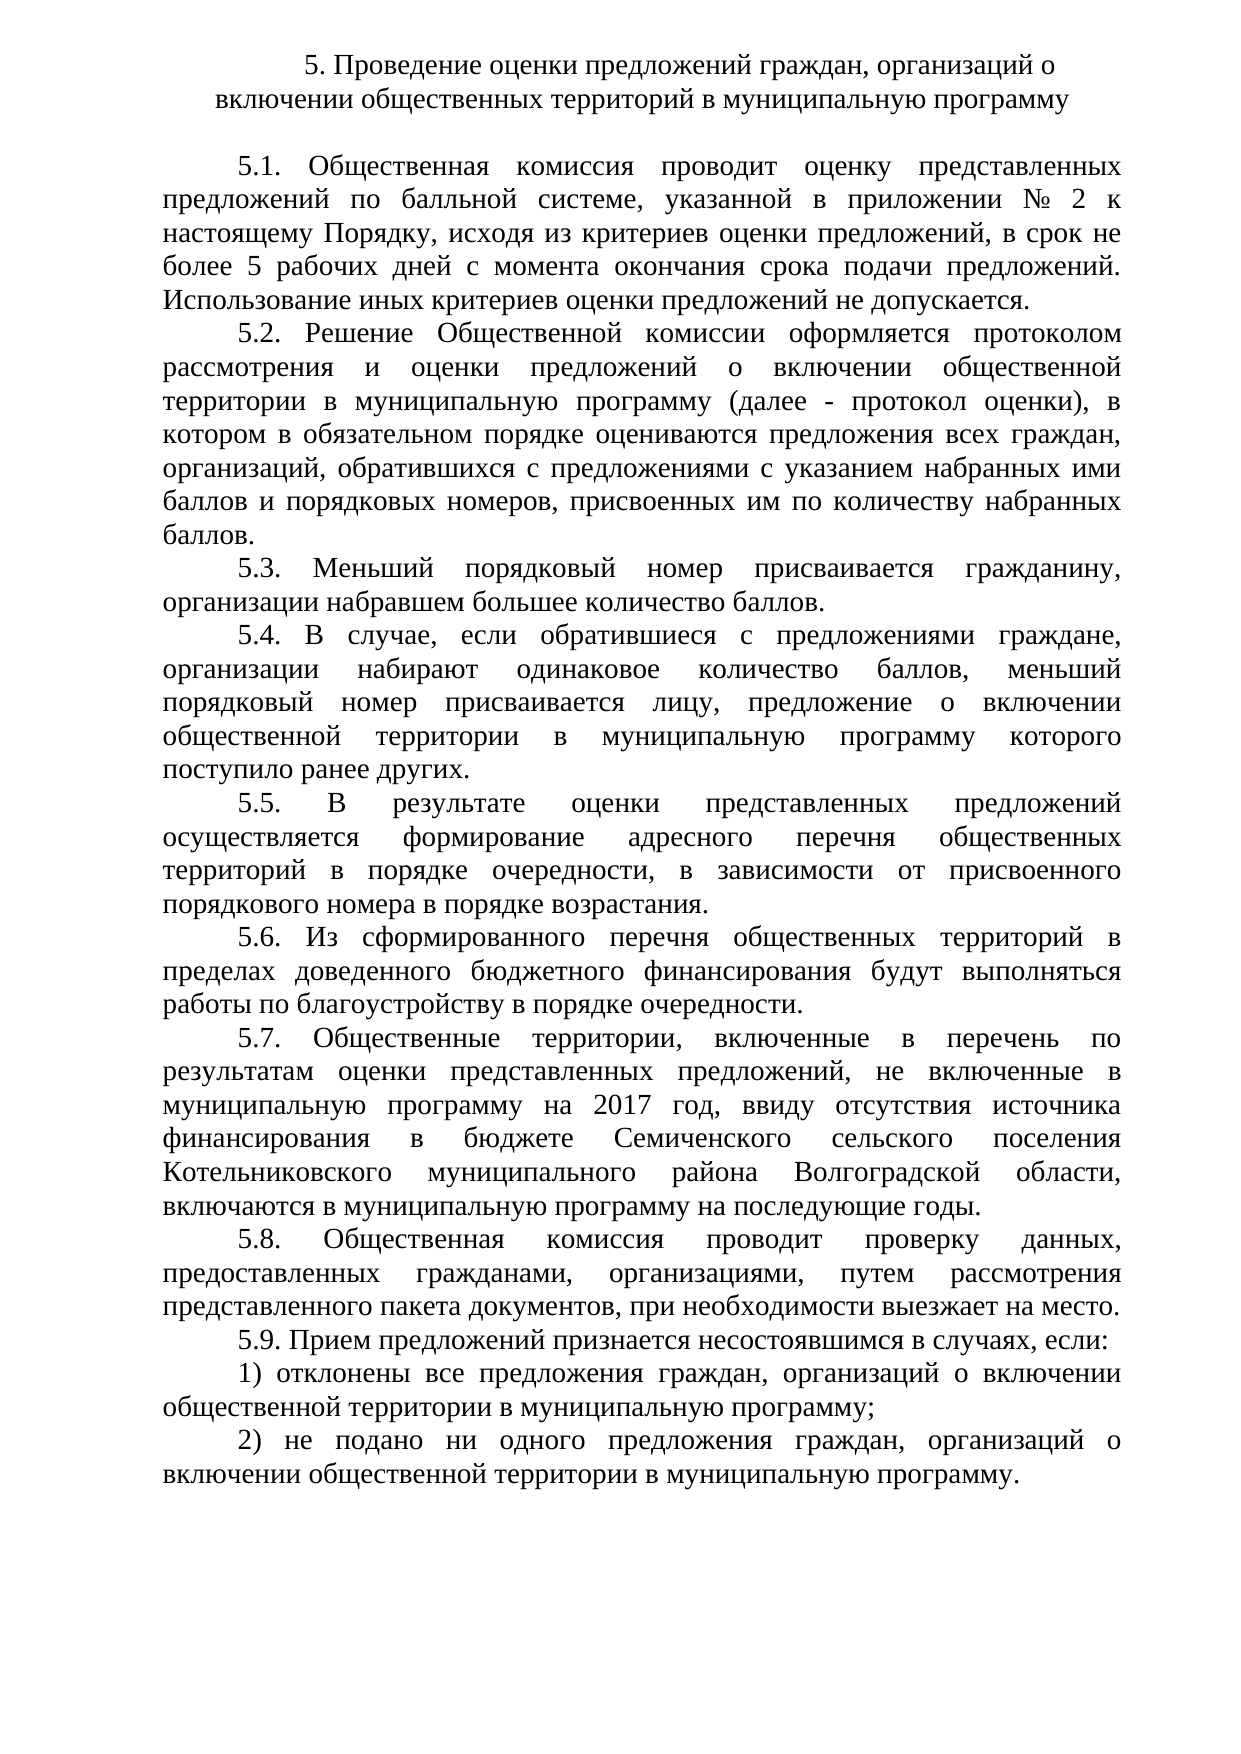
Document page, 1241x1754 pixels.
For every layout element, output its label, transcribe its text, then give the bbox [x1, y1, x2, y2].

text 5.9. Прием предложений признается несостоявшимся в случаях, если: [162, 1322, 1122, 1355]
text 5.3. Меньший порядковый номер присваивается гражданину, организации набравшем большее количество баллов. [162, 550, 1122, 617]
text 5.7. Общественные территории, включенные в перечень по результатам оценки представленных предложений, не включенные в муниципальную программу на 2017 год, ввиду отсутствия источника финансирования в бюджете Семиченского сельского поселения Котельниковского муниципального района Волгоградской области, включаются в муниципальную программу на последующие годы. [162, 1020, 1122, 1221]
text 5.8. Общественная комиссия проводит проверку данных, предоставленных гражданами, организациями, путем рассмотрения представленного пакета документов, при необходимости выезжает на место. [162, 1221, 1122, 1322]
text 2) не подано ни одного предложения граждан, организаций о включении общественной территории в муниципальную программу. [162, 1422, 1122, 1489]
text 5.4. В случае, если обратившиеся с предложениями граждане, организации набирают одинаковое количество баллов, меньший порядковый номер присваивается лицу, предложение о включении общественной территории в муниципальную программу которого поступило ранее других. [162, 617, 1122, 785]
text 1) отклонены все предложения граждан, организаций о включении общественной территории в муниципальную программу; [162, 1355, 1122, 1422]
text 5.5. В результате оценки представленных предложений осуществляется формирование адресного перечня общественных территорий в порядке очередности, в зависимости от присвоенного порядкового номера в порядке возрастания. [162, 785, 1122, 919]
text 5. Проведение оценки предложений граждан, организаций о включении общественных территорий в муниципальную программу [162, 47, 1122, 114]
text 5.2. Решение Общественной комиссии оформляется протоколом рассмотрения и оценки предложений о включении общественной территории в муниципальную программу (далее - протокол оценки), в котором в обязательном порядке оцениваются предложения всех граждан, организаций, обратившихся с предложениями с указанием набранных ими баллов и порядковых номеров, присвоенных им по количеству набранных баллов. [162, 316, 1122, 550]
text 5.1. Общественная комиссия проводит оценку представленных предложений по балльной системе, указанной в приложении № 2 к настоящему Порядку, исходя из критериев оценки предложений, в срок не более 5 рабочих дней с момента окончания срока подачи предложений. Использование иных критериев оценки предложений не допускается. [162, 148, 1122, 316]
text 5.6. Из сформированного перечня общественных территорий в пределах доведенного бюджетного финансирования будут выполняться работы по благоустройству в порядке очередности. [162, 919, 1122, 1020]
